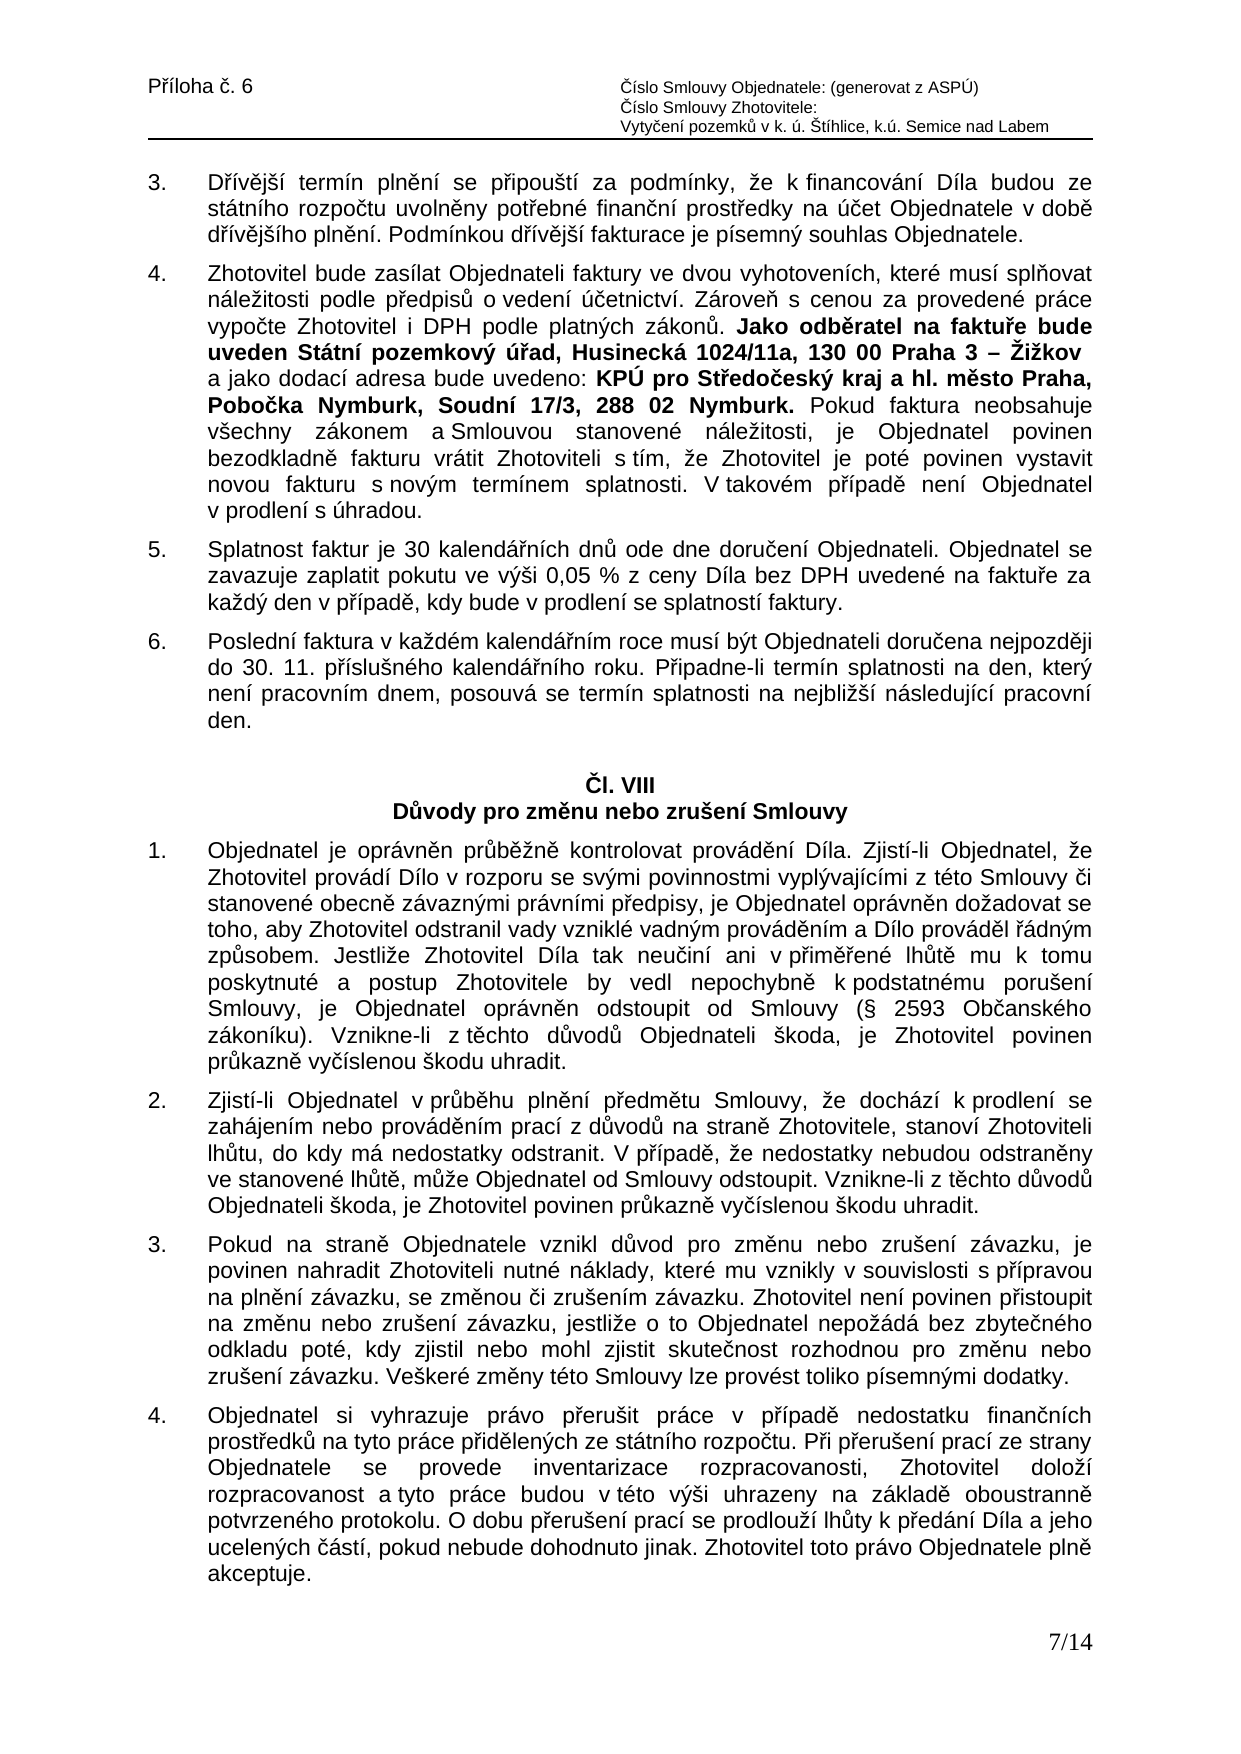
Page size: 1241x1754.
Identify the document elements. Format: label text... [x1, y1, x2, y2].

subtitle Čl. VIII [148, 772, 1093, 798]
list Splatnost faktur je 30 kalendářních dnů ode dne doručení Objednateli. Objednatel se zavazuje zaplatit pokutu ve výši 0,05 % z ceny Díla bez DPH uvedené na faktuře za každý den v případě, kdy bude v prodlení se splatností faktury. [148, 536, 1093, 615]
list Dřívější termín plnění se připouští za podmínky, že k financování Díla budou ze státního rozpočtu uvolněny potřebné finanční prostředky na účet Objednatele v době dřívějšího plnění. Podmínkou dřívější fakturace je písemný souhlas Objednatele. [148, 168, 1093, 247]
list Zhotovitel bude zasílat Objednateli faktury ve dvou vyhotoveních, které musí splňovat náležitosti podle předpisů o vedení účetnictví. Zároveň s cenou za provedené práce vypočte Zhotovitel i DPH podle platných zákonů. Jako odběratel na faktuře bude uveden Státní pozemkový úřad, Husinecká 1024/11a, 130 00 Praha 3 – Žižkov a jako dodací adresa bude uvedeno: KPÚ pro Středočeský kraj a hl. město Praha, Pobočka Nymburk, Soudní 17/3, 288 02 Nymburk. Pokud faktura neobsahuje všechny zákonem a Smlouvou stanovené náležitosti, je Objednatel povinen bezodkladně fakturu vrátit Zhotoviteli s tím, že Zhotovitel je poté povinen vystavit novou fakturu s novým termínem splatnosti. V takovém případě není Objednatel v prodlení s úhradou. [148, 260, 1093, 523]
list Objednatel je oprávněn průběžně kontrolovat provádění Díla. Zjistí-li Objednatel, že Zhotovitel provádí Dílo v rozporu se svými povinnostmi vyplývajícími z této Smlouvy či stanovené obecně závaznými právními předpisy, je Objednatel oprávněn dožadovat se toho, aby Zhotovitel odstranil vady vzniklé vadným prováděním a Dílo prováděl řádným způsobem. Jestliže Zhotovitel Díla tak neučiní ani v přiměřené lhůtě mu k tomu poskytnuté a postup Zhotovitele by vedl nepochybně k podstatnému porušení Smlouvy, je Objednatel oprávněn odstoupit od Smlouvy (§ 2593 Občanského zákoníku). Vznikne-li z těchto důvodů Objednateli škoda, je Zhotovitel povinen průkazně vyčíslenou škodu uhradit. [148, 837, 1093, 1074]
list Objednatel si vyhrazuje právo přerušit práce v případě nedostatku finančních prostředků na tyto práce přidělených ze státního rozpočtu. Při přerušení prací ze strany Objednatele se provede inventarizace rozpracovanosti, Zhotovitel doloží rozpracovanost a tyto práce budou v této výši uhrazeny na základě oboustranně potvrzeného protokolu. O dobu přerušení prací se prodlouží lhůty k předání Díla a jeho ucelených částí, pokud nebude dohodnuto jinak. Zhotovitel toto právo Objednatele plně akceptuje. [148, 1402, 1093, 1586]
list Poslední faktura v každém kalendářním roce musí být Objednateli doručena nejpozději do 30. 11. příslušného kalendářního roku. Připadne-li termín splatnosti na den, který není pracovním dnem, posouvá se termín splatnosti na nejbližší následující pracovní den. [148, 628, 1093, 733]
list Pokud na straně Objednatele vznikl důvod pro změnu nebo zrušení závazku, je povinen nahradit Zhotoviteli nutné náklady, které mu vznikly v souvislosti s přípravou na plnění závazku, se změnou či zrušením závazku. Zhotovitel není povinen přistoupit na změnu nebo zrušení závazku, jestliže o to Objednatel nepožádá bez zbytečného odkladu poté, kdy zjistil nebo mohl zjistit skutečnost rozhodnou pro změnu nebo zrušení závazku. Veškeré změny této Smlouvy lze provést toliko písemnými dodatky. [148, 1231, 1093, 1389]
subtitle Důvody pro změnu nebo zrušení Smlouvy [148, 798, 1093, 824]
list Zjistí-li Objednatel v průběhu plnění předmětu Smlouvy, že dochází k prodlení se zahájením nebo prováděním prací z důvodů na straně Zhotovitele, stanoví Zhotoviteli lhůtu, do kdy má nedostatky odstranit. V případě, že nedostatky nebudou odstraněny ve stanovené lhůtě, může Objednatel od Smlouvy odstoupit. Vznikne-li z těchto důvodů Objednateli škoda, je Zhotovitel povinen průkazně vyčíslenou škodu uhradit. [148, 1087, 1093, 1218]
